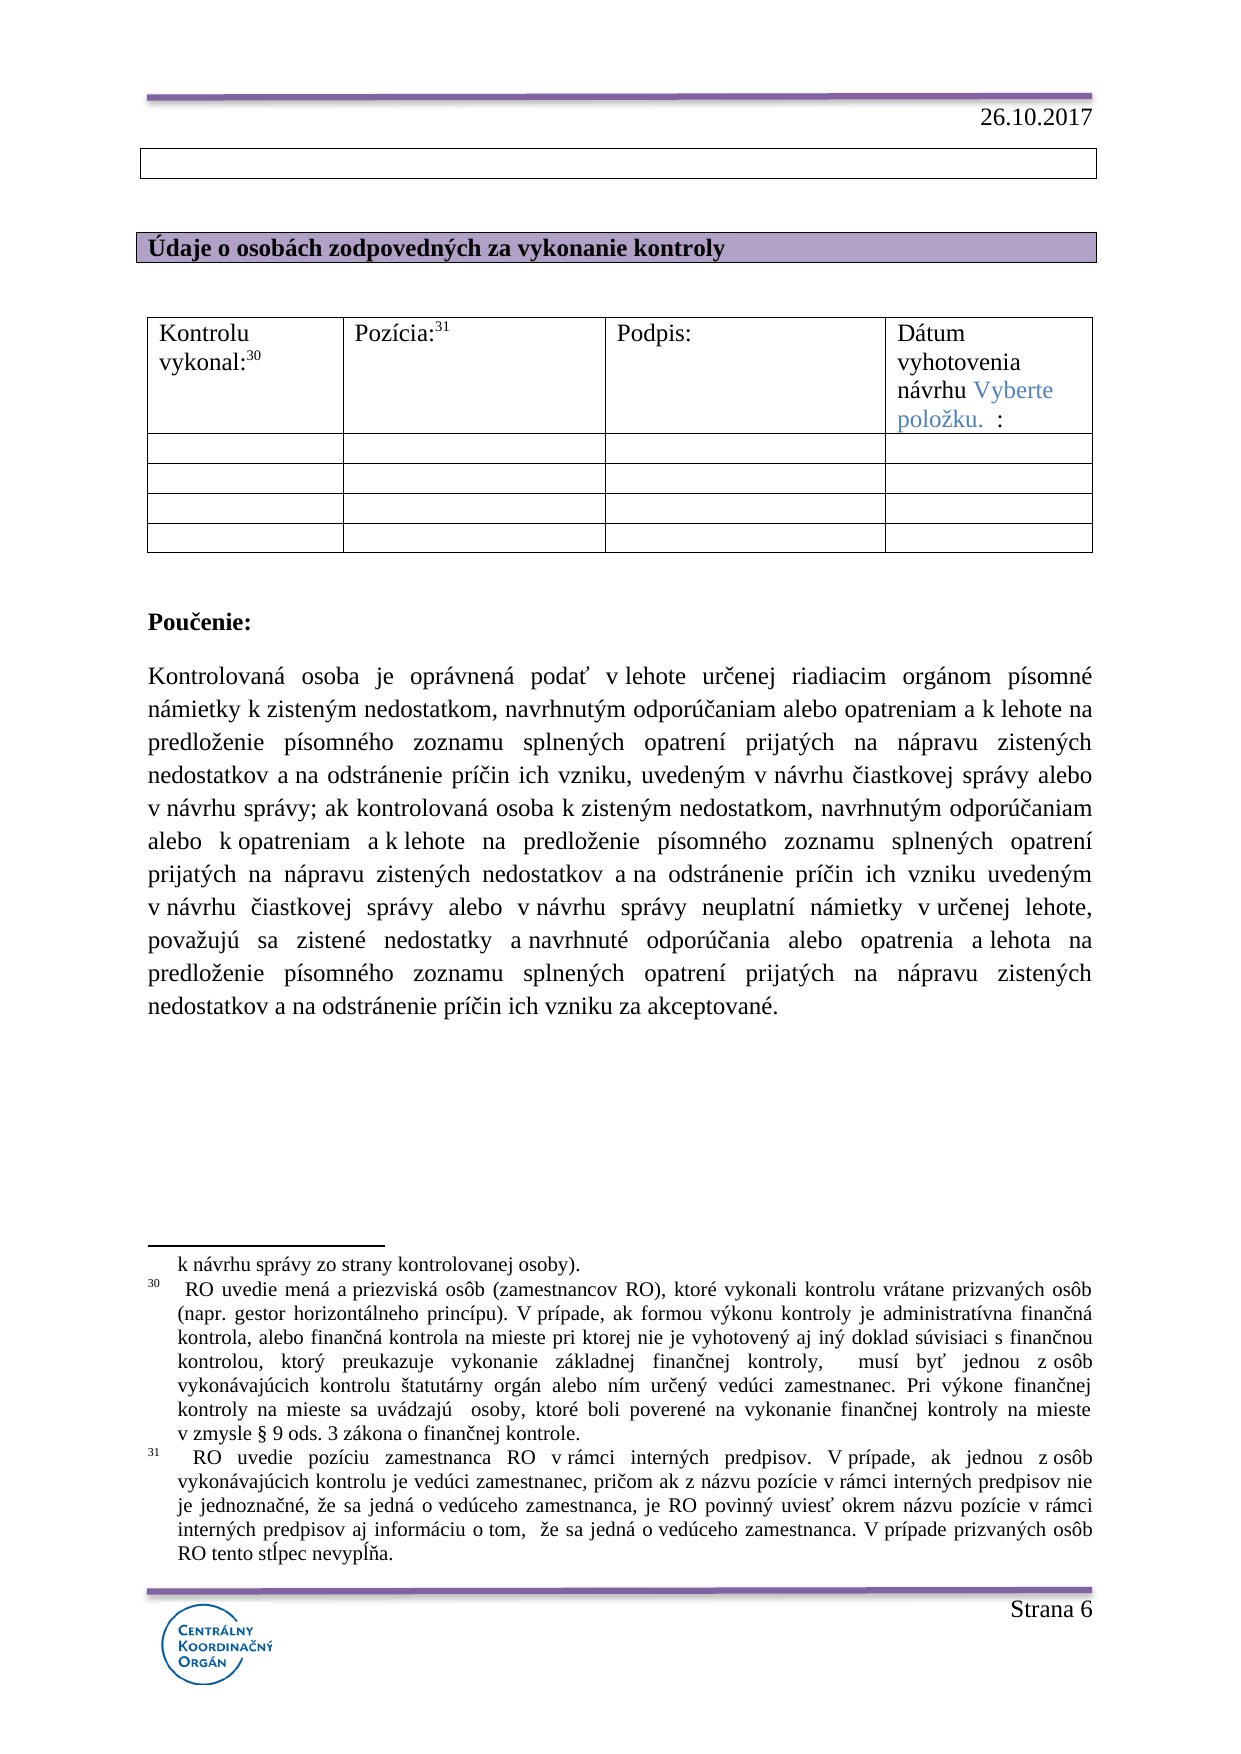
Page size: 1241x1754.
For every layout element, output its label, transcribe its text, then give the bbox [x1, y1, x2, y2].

table_header Kontrolu vykonal: [148, 318, 343, 433]
text Poučenie: [148, 607, 1093, 636]
table_cell [148, 494, 343, 522]
table_cell [344, 464, 605, 493]
table_cell [148, 524, 343, 552]
table_cell [344, 524, 605, 552]
table_cell [344, 434, 605, 463]
table_cell [344, 494, 605, 522]
table_header Podpis: [606, 318, 885, 433]
table_cell [606, 524, 885, 552]
text Kontrolovaná osoba je oprávnená podať v lehote určenej riadiacim orgánom písomné námietky k zisteným nedostatkom, navrhnutým odporúčaniam alebo opatreniam a k lehote na predloženie písomného zoznamu splnených opatrení prijatých na nápravu zistených nedostatkov a na odstránenie príčin ich vzniku, uvedeným v návrhu čiastkovej správy alebo v návrhu správy; ak kontrolovaná osoba k zisteným nedostatkom, navrhnutým odporúčaniam alebo k opatreniam a k lehote na predloženie písomného zoznamu splnených opatrení prijatých na nápravu zistených nedostatkov a na odstránenie príčin ich vzniku uvedeným v návrhu čiastkovej správy alebo v návrhu správy neuplatní námietky v určenej lehote, považujú sa zistené nedostatky a navrhnuté odporúčania alebo opatrenia a lehota na predloženie písomného zoznamu splnených opatrení prijatých na nápravu zistených nedostatkov a na odstránenie príčin ich vzniku za akceptované. [148, 661, 1093, 1020]
table_cell [606, 494, 885, 522]
table_header Dátum vyhotovenia návrhu : [886, 318, 1092, 433]
table_cell [886, 494, 1092, 522]
table_header Údaje o osobách zodpovedných za vykonanie kontroly [137, 233, 1096, 262]
table_cell [148, 434, 343, 463]
table_cell [886, 524, 1092, 552]
table_cell [606, 434, 885, 463]
table_cell Iné: [141, 149, 1096, 177]
table_cell [606, 464, 885, 493]
table_cell [886, 464, 1092, 493]
table_cell [148, 464, 343, 493]
table_cell [886, 434, 1092, 463]
table_header Pozícia: [344, 318, 605, 433]
picture [159, 1602, 272, 1684]
